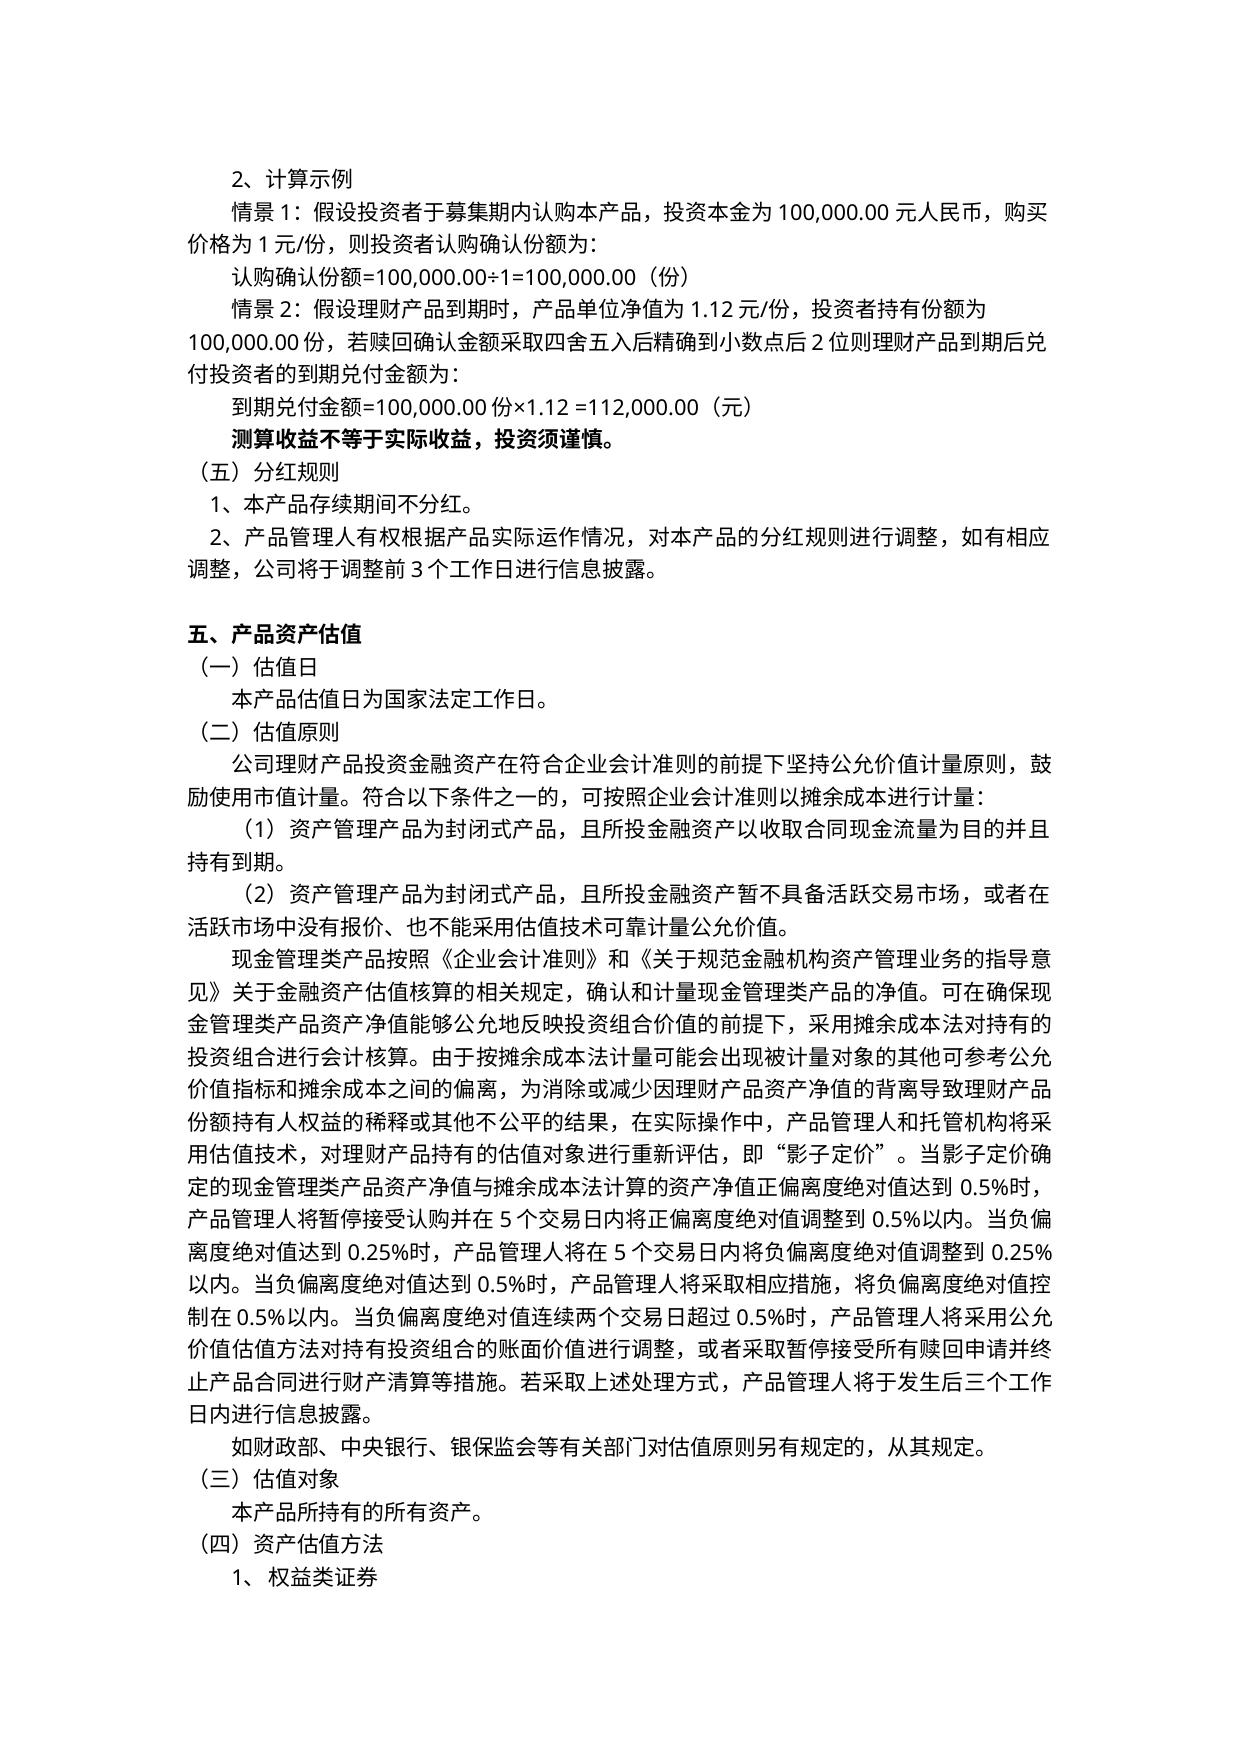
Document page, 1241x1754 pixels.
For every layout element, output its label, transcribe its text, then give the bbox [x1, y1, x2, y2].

text 五、产品资产估值 [187, 617, 1053, 649]
text （一）估值日 [187, 649, 1053, 682]
text 本产品估值日为国家法定工作日。 [187, 682, 1053, 714]
text 2、产品管理人有权根据产品实际运作情况，对本产品的分红规则进行调整，如有相应调整，公司将于调整前3个工作日进行信息披露。 [187, 519, 1053, 584]
text 情景2：假设理财产品到期时，产品单位净值为1.12元/份，投资者持有份额为100,000.00份，若赎回确认金额采取四舍五入后精确到小数点后2位则理财产品到期后兑付投资者的到期兑付金额为： [187, 292, 1053, 389]
list 权益类证券 [231, 1559, 1053, 1592]
text 2、计算示例 [187, 162, 1053, 194]
text 认购确认份额=100,000.00÷1=100,000.00（份） [187, 259, 1053, 292]
text 测算收益不等于实际收益，投资须谨慎。 [187, 422, 1053, 454]
text 本产品所持有的所有资产。 [187, 1494, 1053, 1527]
text （2）资产管理产品为封闭式产品，且所投金融资产暂不具备活跃交易市场，或者在活跃市场中没有报价、也不能采用估值技术可靠计量公允价值。 [187, 877, 1053, 942]
text （1）资产管理产品为封闭式产品，且所投金融资产以收取合同现金流量为目的并且持有到期。 [187, 812, 1053, 877]
text （五）分红规则 [187, 454, 1053, 487]
text 情景1：假设投资者于募集期内认购本产品，投资本金为100,000.00 元人民币，购买价格为1元/份，则投资者认购确认份额为： [187, 194, 1053, 259]
text （四）资产估值方法 [187, 1527, 1053, 1559]
text （二）估值原则 [187, 714, 1053, 747]
text 现金管理类产品按照《企业会计准则》和《关于规范金融机构资产管理业务的指导意见》关于金融资产估值核算的相关规定，确认和计量现金管理类产品的净值。可在确保现金管理类产品资产净值能够公允地反映投资组合价值的前提下，采用摊余成本法对持有的投资组合进行会计核算。由于按摊余成本法计量可能会出现被计量对象的其他可参考公允价值指标和摊余成本之间的偏离，为消除或减少因理财产品资产净值的背离导致理财产品份额持有人权益的稀释或其他不公平的结果，在实际操作中，产品管理人和托管机构将采用估值技术，对理财产品持有的估值对象进行重新评估，即“影子定价”。当影子定价确定的现金管理类产品资产净值与摊余成本法计算的资产净值正偏离度绝对值达到0.5%时，产品管理人将暂停接受认购并在5个交易日内将正偏离度绝对值调整到0.5%以内。当负偏离度绝对值达到0.25%时，产品管理人将在5个交易日内将负偏离度绝对值调整到0.25%以内。当负偏离度绝对值达到0.5%时，产品管理人将采取相应措施，将负偏离度绝对值控制在0.5%以内。当负偏离度绝对值连续两个交易日超过0.5%时，产品管理人将采用公允价值估值方法对持有投资组合的账面价值进行调整，或者采取暂停接受所有赎回申请并终止产品合同进行财产清算等措施。若采取上述处理方式，产品管理人将于发生后三个工作日内进行信息披露。 [187, 942, 1053, 1429]
text 如财政部、中央银行、银保监会等有关部门对估值原则另有规定的，从其规定。 [187, 1429, 1053, 1462]
text 1、本产品存续期间不分红。 [187, 487, 1053, 519]
text 公司理财产品投资金融资产在符合企业会计准则的前提下坚持公允价值计量原则，鼓励使用市值计量。符合以下条件之一的，可按照企业会计准则以摊余成本进行计量： [187, 747, 1053, 812]
text （三）估值对象 [187, 1462, 1053, 1494]
text 到期兑付金额=100,000.00份×1.12 =112,000.00（元） [187, 389, 1053, 422]
